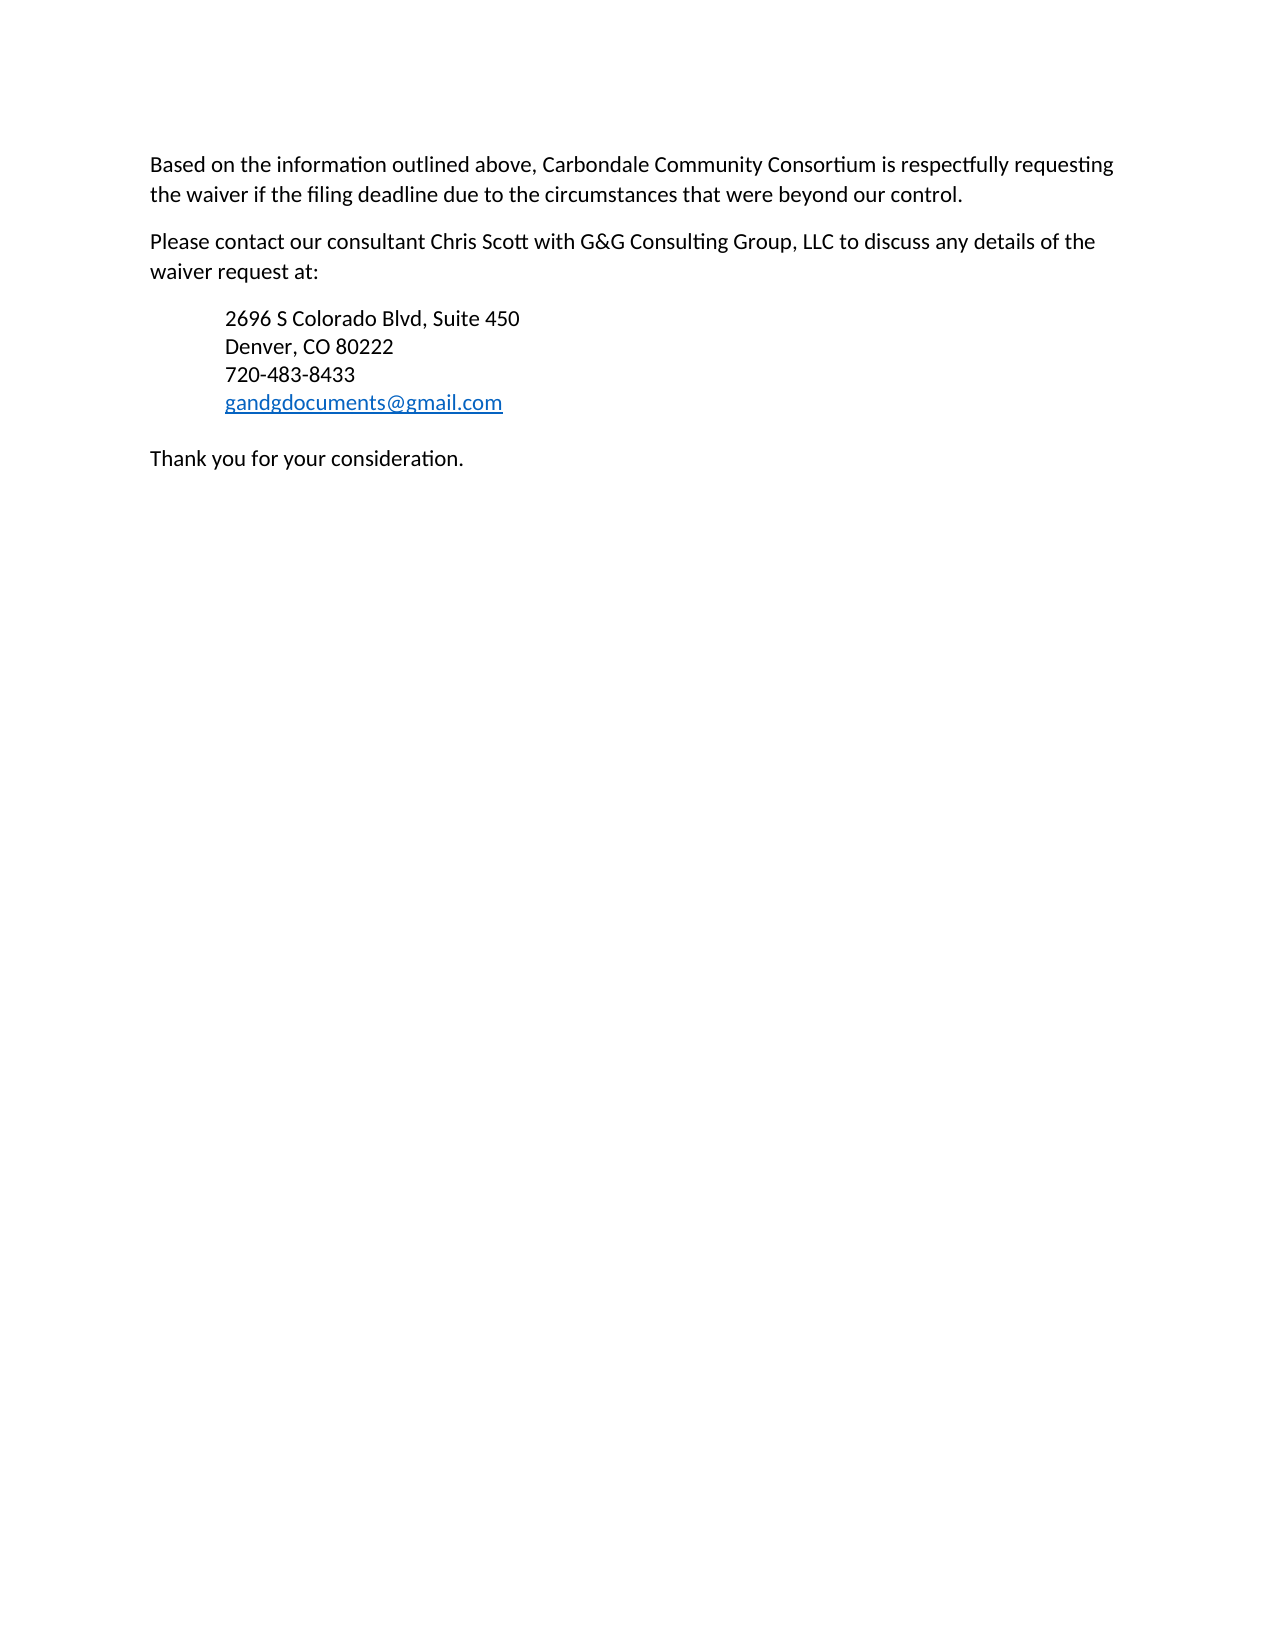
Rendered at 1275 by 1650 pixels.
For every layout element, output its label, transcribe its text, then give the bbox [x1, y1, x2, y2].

text Please contact our consultant Chris Scott with G&G Consulting Group, LLC to discuss any details of the waiver request at: [150, 227, 1125, 285]
text 720-483-8433 [225, 360, 1125, 388]
text gandgdocuments@gmail.com [225, 388, 1125, 416]
text Thank you for your consideration. [150, 444, 1125, 472]
text 2696 S Colorado Blvd, Suite 450 [225, 304, 1125, 332]
text Denver, CO 80222 [225, 332, 1125, 360]
text Based on the information outlined above, Carbondale Community Consortium is respectfully requesting the waiver if the filing deadline due to the circumstances that were beyond our control. [150, 150, 1125, 208]
